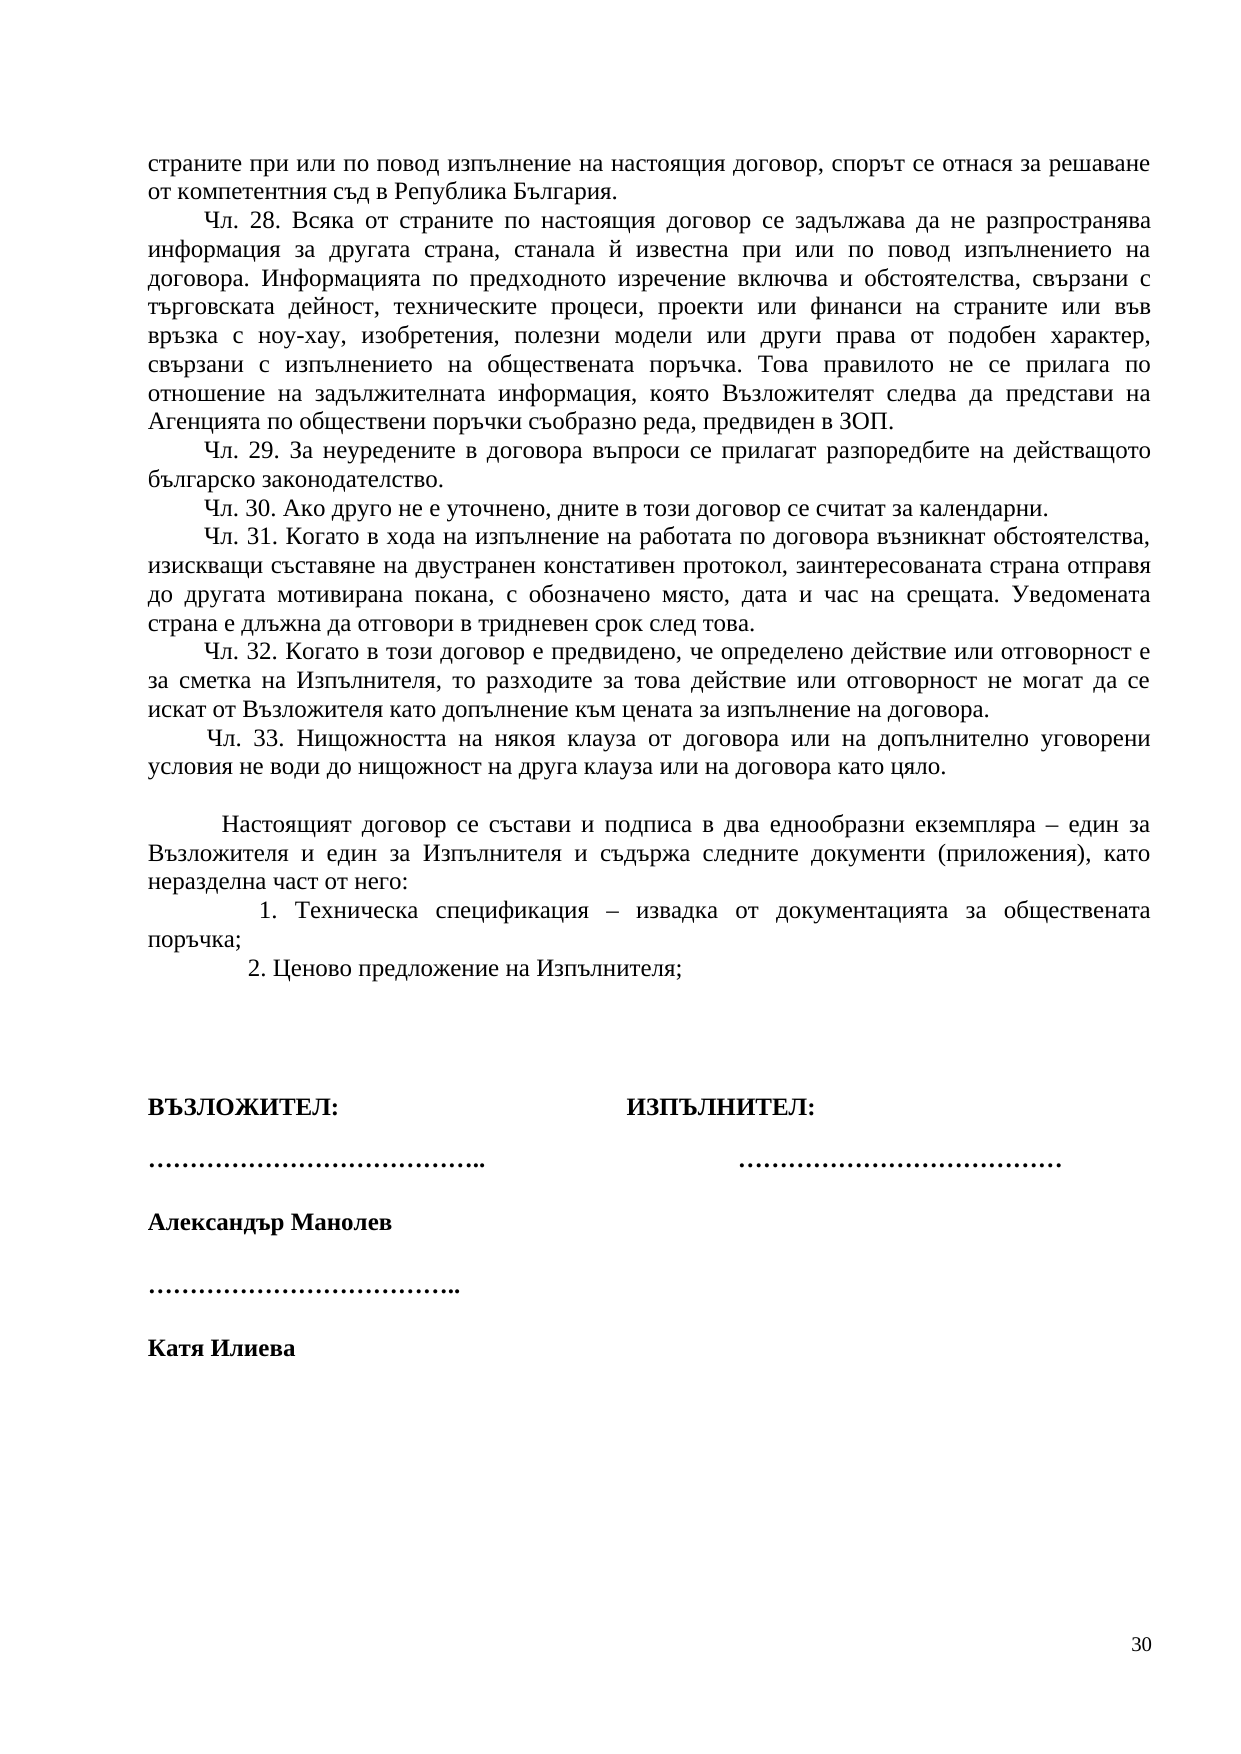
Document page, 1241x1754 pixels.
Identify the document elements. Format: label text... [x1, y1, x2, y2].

text ………………………………….. ………………………………… [148, 1144, 1152, 1173]
text 1. Техническа спецификация – извадка от документацията за обществената поръчка; [148, 895, 1152, 953]
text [148, 148, 1152, 205]
text Настоящият договор се състави и подписа в два еднообразни екземпляра – един за Възложителя и един за Изпълнителя и съдържа следните документи (приложения), като неразделна част от него: [148, 809, 1152, 895]
text Чл. 32. Когато в този договор е предвидено, че определено действие или отговорност е за сметка на Изпълнителя, то разходите за това действие или отговорност не могат да се искат от Възложителя като допълнение към цената за изпълнение на договора. [148, 636, 1152, 723]
text ……………………………….. [148, 1271, 1152, 1299]
text Чл. 28. Всяка от страните по настоящия договор се задължава да не разпространява информация за другата страна, станала й известна при или по повод изпълнението на договора. Информацията по предходното изречение включва и обстоятелства, свързани с търговската дейност, техническите процеси, проекти или финанси на страните или във връзка с ноу-хау, изобретения, полезни модели или други права от подобен характер, свързани с изпълнението на обществената поръчка. Това правилото не се прилага по отношение на задължителната информация, която Възложителят следва да представи на Агенцията по обществени поръчки съобразно реда, предвиден в ЗОП. [148, 205, 1152, 435]
text ВЪЗЛОЖИТЕЛ: ИЗПЪЛНИТЕЛ: [148, 1092, 1152, 1120]
text Чл. 29. За неуредените в договора въпроси се прилагат разпоредбите на действащото българско законодателство. [148, 435, 1152, 493]
text 2. Ценово предложение на Изпълнителя; [148, 953, 1152, 981]
text Чл. 30. Ако друго не е уточнено, дните в този договор се считат за календарни. [148, 493, 1152, 521]
text Чл. 33. Нищожността на някоя клауза от договора или на допълнително уговорени условия не води до нищожност на друга клауза или на договора като цяло. [148, 723, 1152, 780]
text Александър Манолев [148, 1207, 1152, 1236]
text Катя Илиева [148, 1333, 1152, 1362]
text Чл. 31. Когато в хода на изпълнение на работата по договора възникнат обстоятелства, изискващи съставяне на двустранен констативен протокол, заинтересованата страна отправя до другата мотивирана покана, с обозначено място, дата и час на срещата. Уведомената страна е длъжна да отговори в тридневен срок след това. [148, 521, 1152, 636]
